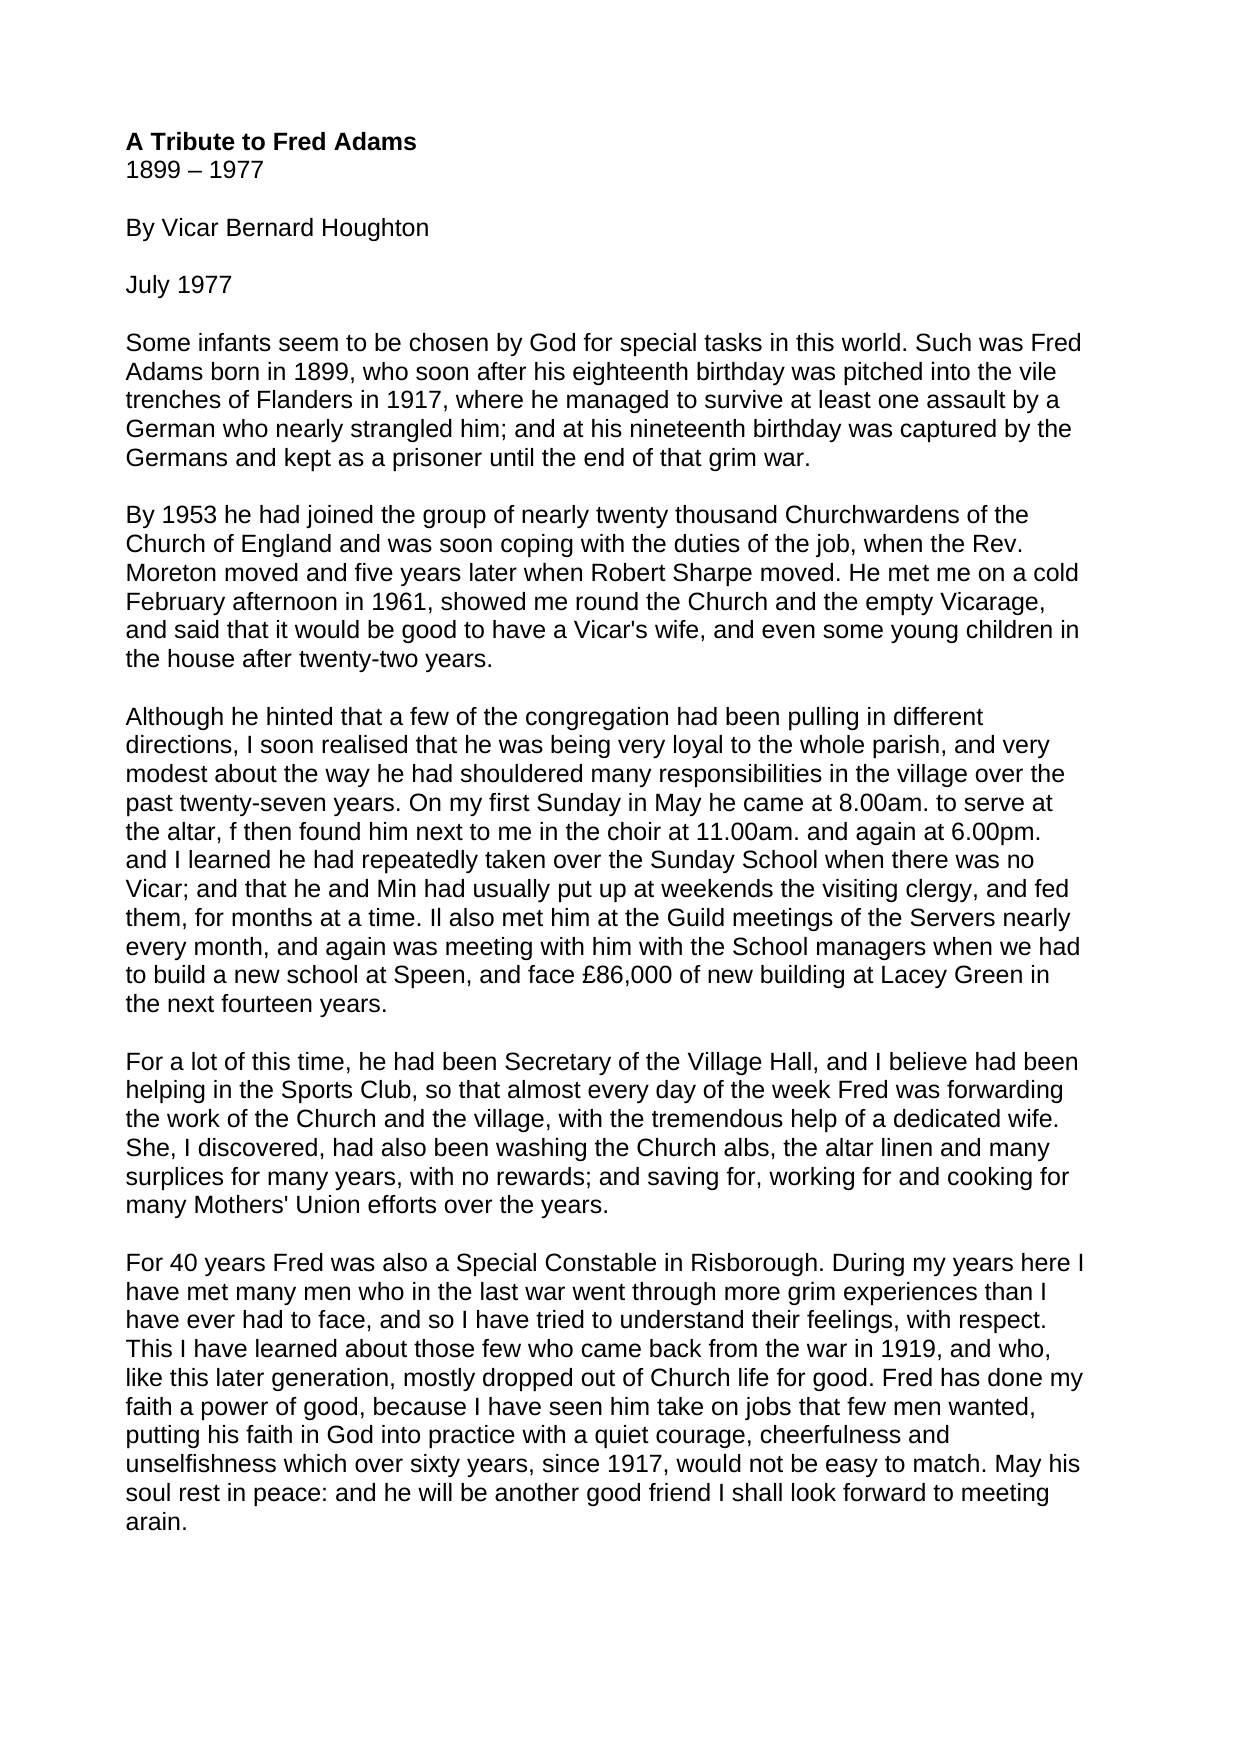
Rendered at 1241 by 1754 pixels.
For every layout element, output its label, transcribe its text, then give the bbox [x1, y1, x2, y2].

text July 1977 [125, 270, 1090, 299]
text For 40 years Fred was also a Special Constable in Risborough. During my years here I have met many men who in the last war went through more grim experiences than I have ever had to face, and so I have tried to understand their feelings, with respect. This I have learned about those few who came back from the war in 1919, and who, like this later generation, mostly dropped out of Church life for good. Fred has done my faith a power of good, because I have seen him take on jobs that few men wanted, putting his faith in God into practice with a quiet courage, cheerfulness and unselfishness which over sixty years, since 1917, would not be easy to match. May his soul rest in peace: and he will be another good friend I shall look forward to meeting arain. [125, 1248, 1090, 1535]
text By Vicar Bernard Houghton [125, 213, 1090, 242]
text For a lot of this time, he had been Secretary of the Village Hall, and I believe had been helping in the Sports Club, so that almost every day of the week Fred was forwarding the work of the Church and the village, with the tremendous help of a dedicated wife. She, I discovered, had also been washing the Church albs, the altar linen and many surplices for many years, with no rewards; and saving for, working for and cooking for many Mothers' Union efforts over the years. [125, 1047, 1090, 1219]
text A Tribute to Fred Adams [125, 127, 1090, 155]
text 1899 – 1977 [125, 155, 1090, 184]
text By 1953 he had joined the group of nearly twenty thousand Churchwardens of the Church of England and was soon coping with the duties of the job, when the Rev. Moreton moved and five years later when Robert Sharpe moved. He met me on a cold February afternoon in 1961, showed me round the Church and the empty Vicarage, and said that it would be good to have a Vicar's wife, and even some young children in the house after twenty-two years. [125, 500, 1090, 673]
text Although he hinted that a few of the congregation had been pulling in different directions, I soon realised that he was being very loyal to the whole parish, and very modest about the way he had shouldered many responsibilities in the village over the past twenty-seven years. On my first Sunday in May he came at 8.00am. to serve at the altar, f then found him next to me in the choir at 11.00am. and again at 6.00pm. and I learned he had repeatedly taken over the Sunday School when there was no Vicar; and that he and Min had usually put up at weekends the visiting clergy, and fed them, for months at a time. Il also met him at the Guild meetings of the Servers nearly every month, and again was meeting with him with the School managers when we had to build a new school at Speen, and face £86,000 of new building at Lacey Green in the next fourteen years. [125, 702, 1090, 1018]
text Some infants seem to be chosen by God for special tasks in this world. Such was Fred Adams born in 1899, who soon after his eighteenth birthday was pitched into the vile trenches of Flanders in 1917, where he managed to survive at least one assault by a German who nearly strangled him; and at his nineteenth birthday was captured by the Germans and kept as a prisoner until the end of that grim war. [125, 328, 1090, 472]
